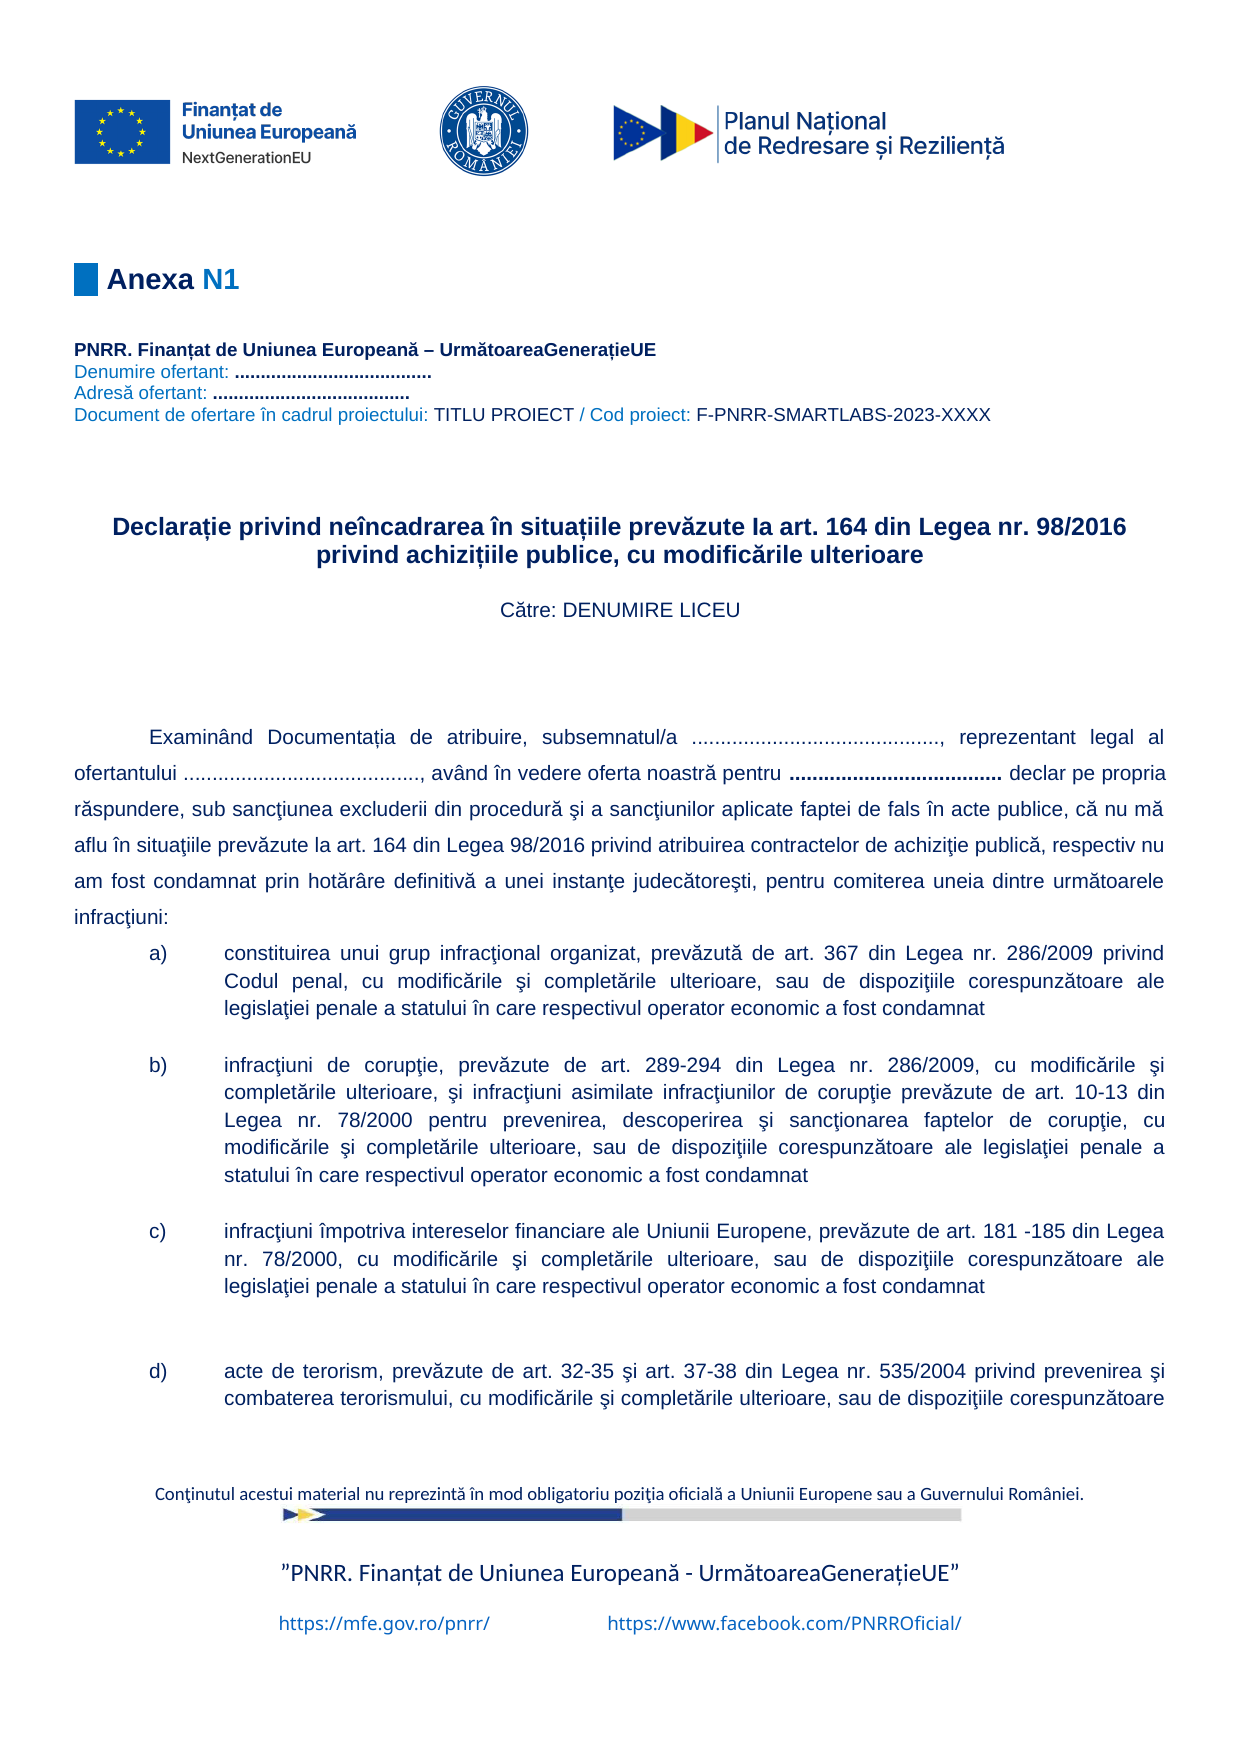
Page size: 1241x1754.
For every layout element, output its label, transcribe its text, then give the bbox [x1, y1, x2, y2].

text Examinând Documentația de atribuire, subsemnatul/a ..........................................., reprezentant legal al ofertantului ........................................., având în vedere oferta noastră pentru ..................................... declar pe propria răspundere, sub sancţiunea excluderii din procedură şi a sancţiunilor aplicate faptei de fals în acte publice, că nu mă aflu în situaţiile prevăzute la art. 164 din Legea 98/2016 privind atribuirea contractelor de achiziţie publică, respectiv nu am fost condamnat prin hotărâre definitivă a unei instanţe judecătoreşti, pentru comiterea uneia dintre următoarele infracţiuni: [74, 725, 1166, 928]
text Adresă ofertant: ...................................... [74, 382, 1166, 404]
text ... Anexa N1 [74, 262, 1166, 296]
list infracţiuni de corupţie, prevăzute de art. 289-294 din Legea nr. 286/2009, cu modificările şi completările ulterioare, şi infracţiuni asimilate infracţiunilor de corupţie prevăzute de art. 10-13 din Legea nr. 78/2000 pentru prevenirea, descoperirea şi sancţionarea faptelor de corupţie, cu modificările şi completările ulterioare, sau de dispoziţiile corespunzătoare ale legislaţiei penale a statului în care respectivul operator economic a fost condamnat [149, 1053, 1166, 1187]
text Declarație privind neîncadrarea în situațiile prevăzute Ia art. 164 din Legea nr. 98/2016 privind achizițiile publice, cu modificările ulterioare [74, 512, 1166, 569]
text PNRR. Finanțat de Uniunea Europeană – UrmătoareaGenerațieUE [74, 339, 1166, 361]
text Denumire ofertant: ...................................... [74, 361, 1166, 382]
text Document de ofertare în cadrul proiectului: TITLU PROIECT / Cod proiect: F-PNRR-SMARTLABS-2023-XXXX [74, 404, 1166, 425]
picture [277, 1504, 963, 1524]
list constituirea unui grup infracţional organizat, prevăzută de art. 367 din Legea nr. 286/2009 privind Codul penal, cu modificările şi completările ulterioare, sau de dispoziţiile corespunzătoare ale legislaţiei penale a statului în care respectivul operator economic a fost condamnat [149, 941, 1166, 1020]
list infracţiuni împotriva intereselor financiare ale Uniunii Europene, prevăzute de art. 181 -185 din Legea nr. 78/2000, cu modificările şi completările ulterioare, sau de dispoziţiile corespunzătoare ale legislaţiei penale a statului în care respectivul operator economic a fost condamnat [149, 1219, 1166, 1298]
picture [36, 75, 1012, 191]
text Către: DENUMIRE LICEU [74, 598, 1166, 622]
